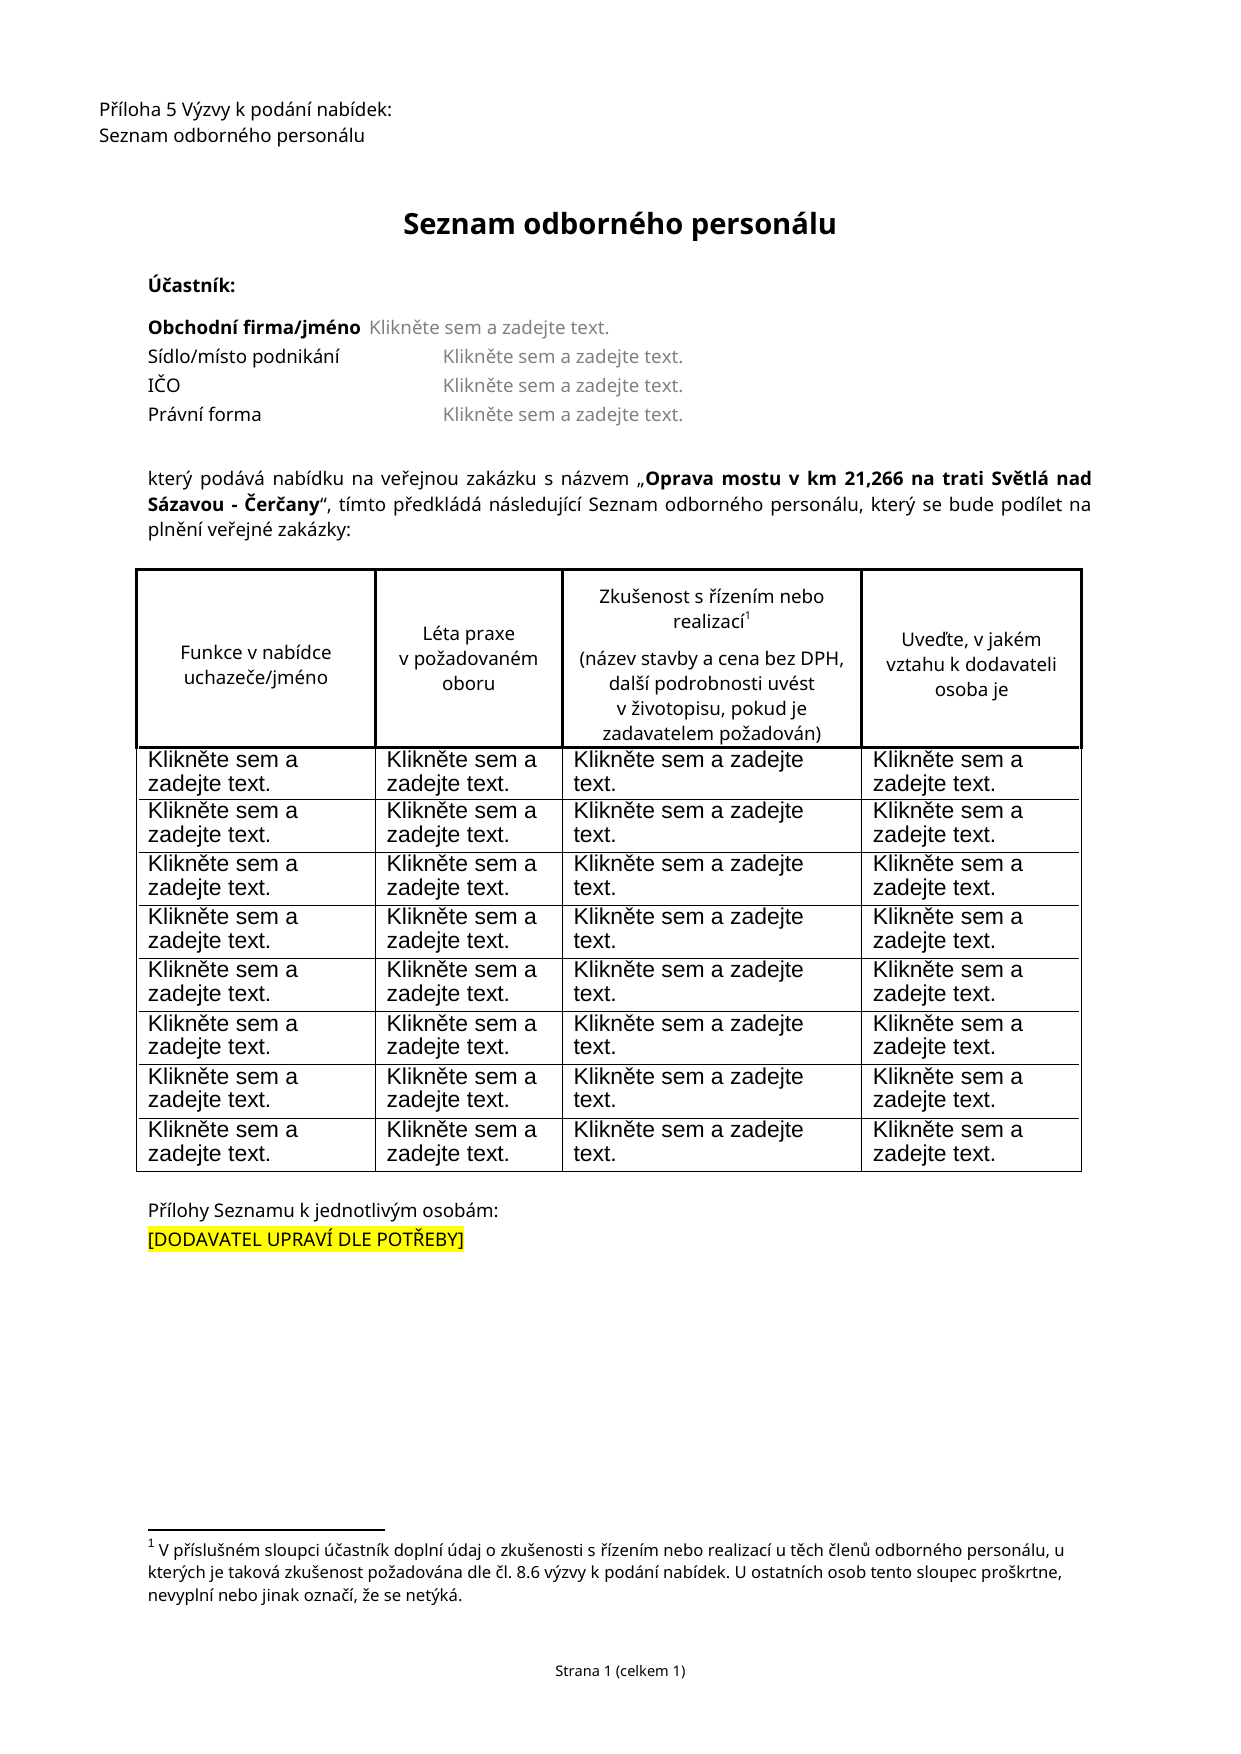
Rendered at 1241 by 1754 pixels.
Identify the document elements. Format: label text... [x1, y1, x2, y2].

text Přílohy Seznamu k jednotlivým osobám: [148, 1197, 1093, 1223]
table_header Funkce v nabídce uchazeče/jméno [138, 571, 374, 746]
table_header Zkušenost s řízením nebo realizací (název stavby a cena bez DPH, další podrobnosti uvést v životopisu, pokud je zadavatelem požadován) [564, 571, 860, 746]
text Obchodní firma/jméno [148, 311, 1093, 340]
text [DODAVATEL UPRAVÍ DLE POTŘEBY] [148, 1223, 1092, 1252]
text Sídlo/místo podnikání [148, 340, 1093, 369]
table_header Uveďte, v jakém vztahu k dodavateli osoba je [863, 571, 1080, 746]
text IČO [148, 369, 1093, 398]
text který podává nabídku na veřejnou zakázku s názvem „Oprava mostu v km 21,266 na trati Světlá nad Sázavou - Čerčany“, tímto předkládá následující Seznam odborného personálu, který se bude podílet na plnění veřejné zakázky: [148, 465, 1093, 542]
title Seznam odborného personálu [148, 203, 1093, 243]
text Účastník: [148, 268, 1093, 299]
table_header Léta praxe v požadovaném oboru [377, 571, 561, 746]
text Právní forma [148, 398, 1093, 427]
